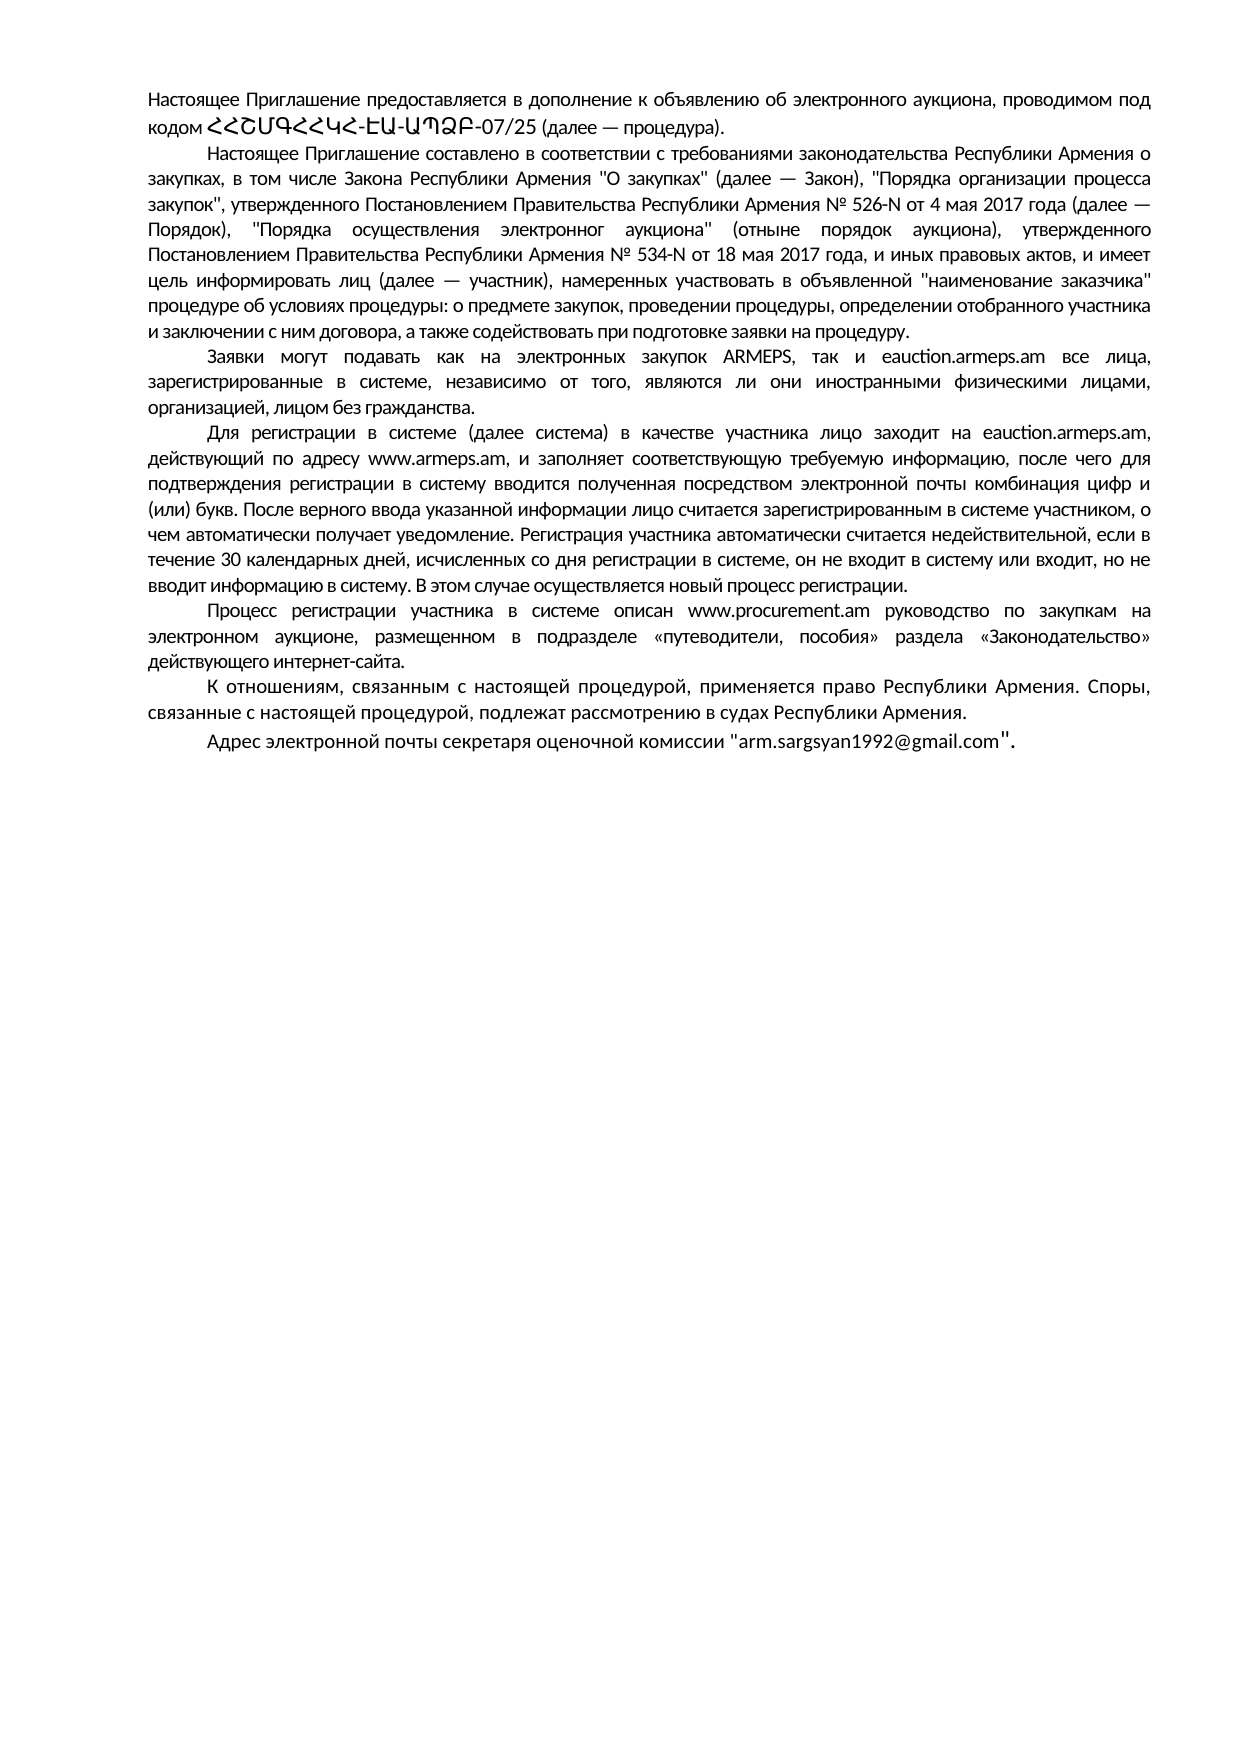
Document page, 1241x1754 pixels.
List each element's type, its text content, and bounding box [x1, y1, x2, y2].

text Настоящее Приглашение составлено в соответствии с требованиями законодательства Республики Армения о закупках, в том числе Закона Республики Армения "О закупках" (далее — Закон), "Порядка организации процесса закупок", утвержденного Постановлением Правительства Республики Армения № 526-N от 4 мая 2017 года (далее — Порядок), "Порядка осуществления электронног аукциона" (отныне порядок аукциона), утвержденного Постановлением Правительства Республики Армения № 534-N от 18 мая 2017 года, и иных правовых актов, и имеет цель информировать лиц (далее — участник), намеренных участвовать в объявленной "наименование заказчика" процедуре об условиях процедуры: о предмете закупок, проведении процедуры, определении отобранного участника и заключении с ним договора, а также содействовать при подготовке заявки на процедуру. [148, 140, 1152, 343]
text К отношениям, связанным с настоящей процедурой, применяется право Республики Армения. Споры, связанные с настоящей процедурой, подлежат рассмотрению в судах Республики Армения. [148, 674, 1152, 724]
text Процесс регистрации участника в системе описан www.procurement.am руководство по закупкам на электронном аукционе, размещенном в подразделе «путеводители, пособия» раздела «Законодательство» действующего интернет-сайта. [148, 597, 1152, 674]
text Настоящее Приглашение предоставляется в дополнение к объявлению об электронного аукциона, проводимом под кодом ՀՀՇՄԳՀՀԿՀ-ԷԱ-ԱՊՁԲ-07/25 (далее — процедура). [148, 86, 1152, 140]
text Адрес электронной почты секретаря оценочной комиссии "arm.sargsyan1992@gmail.com". [148, 724, 1152, 755]
text Заявки могут подавать как на электронных закупок ARMEPS, так и eauction.armeps.am все лица, зарегистрированные в системе, независимо от того, являются ли они иностранными физическими лицами, организацией, лицом без гражданства. [148, 343, 1152, 419]
text Для регистрации в системе (далее система) в качестве участника лицо заходит на eauction.armeps.am, действующий по адресу www.armeps.am, и заполняет соответствующую требуемую информацию, после чего для подтверждения регистрации в систему вводится полученная посредством электронной почты комбинация цифр и (или) букв. После верного ввода указанной информации лицо считается зарегистрированным в системе участником, о чем автоматически получает уведомление. Регистрация участника автоматически считается недействительной, если в течение 30 календарных дней, исчисленных со дня регистрации в системе, он не входит в систему или входит, но не вводит информацию в систему. В этом случае осуществляется новый процесс регистрации. [148, 419, 1152, 597]
